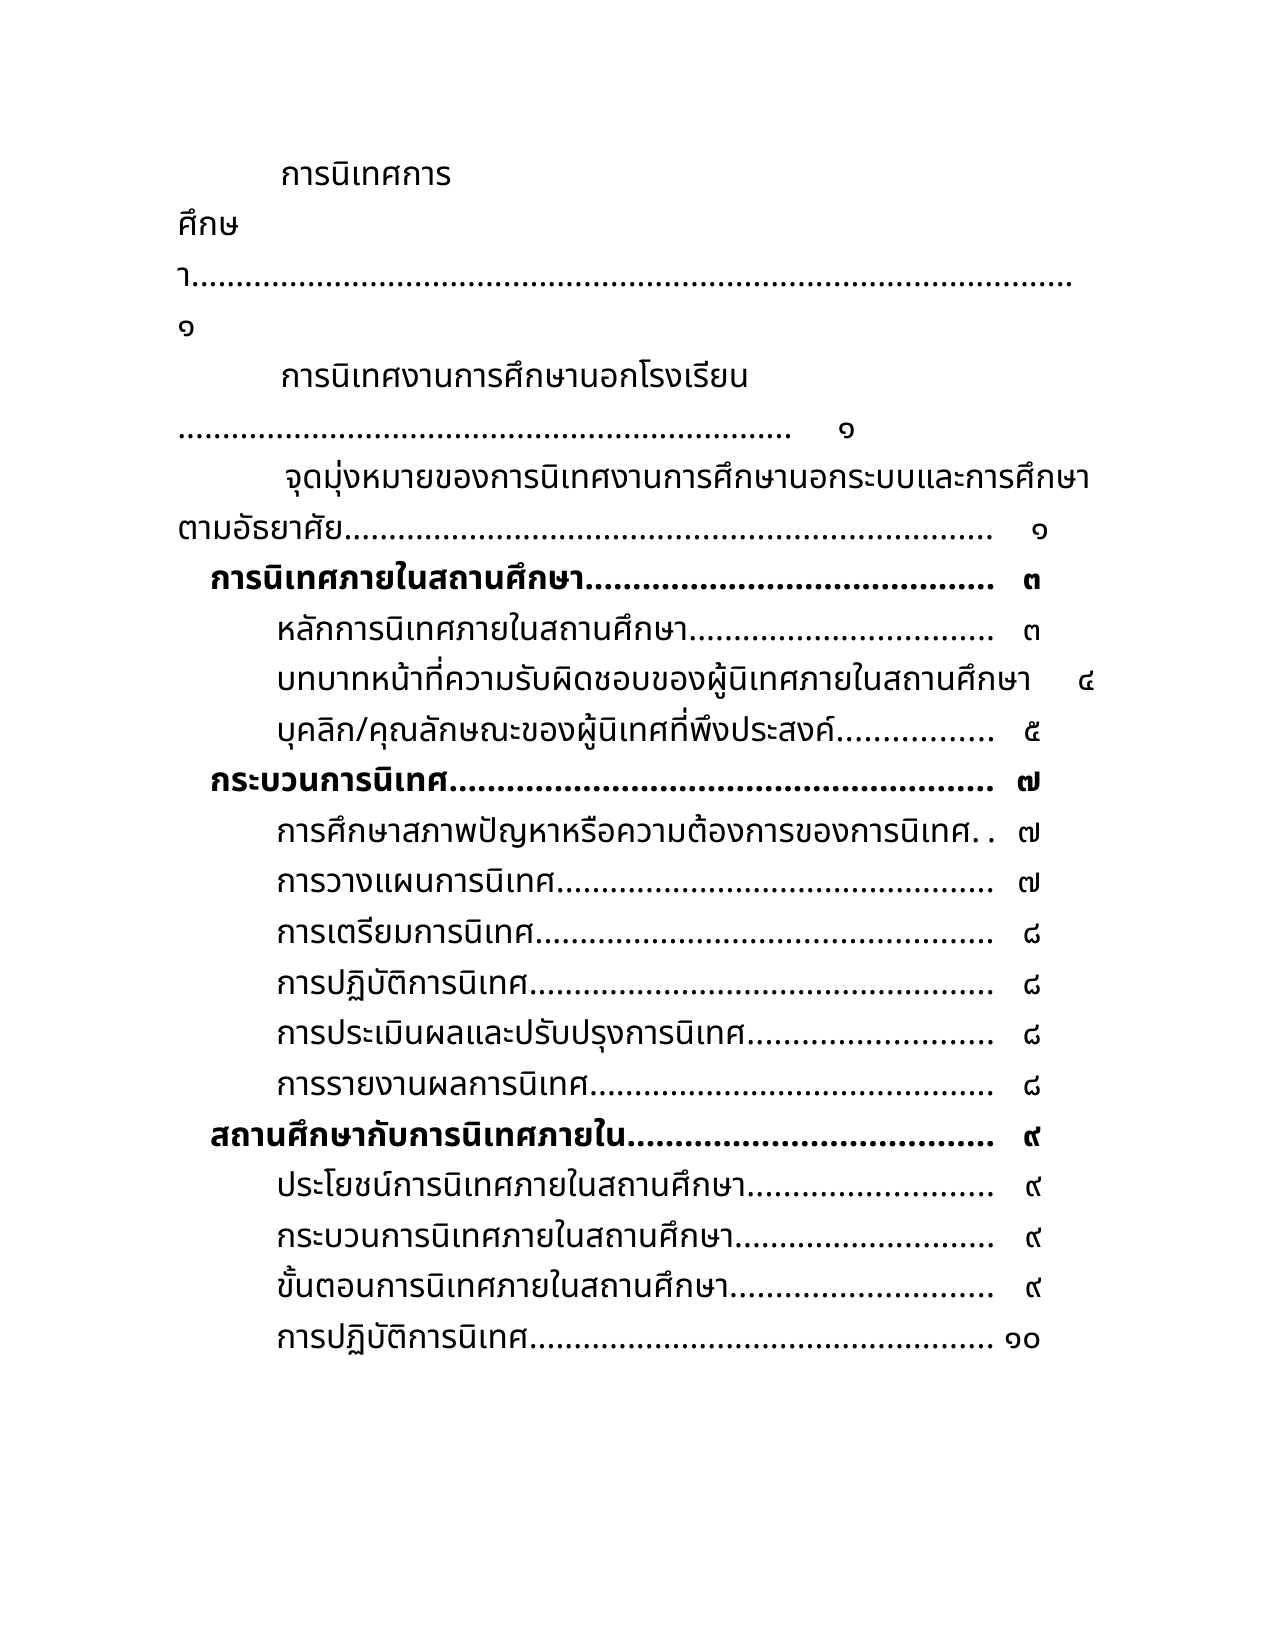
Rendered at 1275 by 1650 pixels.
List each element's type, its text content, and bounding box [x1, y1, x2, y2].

text ประโยชน์การนิเทศภายในสถานศึกษา ๙ กระบวนการนิเทศภายในสถานศึกษา ๙ ขั้นตอนการนิเทศภายในสถานศึกษา ๙ การปฏิบัติการนิเทศ ๑๐ [177, 1161, 1128, 1363]
subtitle การนิเทศการศึกษา................................................................................................... ๑ การนิเทศงานการศึกษานอกโรงเรียน ..................................................................... ๑ [177, 150, 1128, 453]
text จุดมุ่งหมายของการนิเทศงานการศึกษานอกระบบและการศึกษาตามอัธยาศัย ๑ [177, 453, 1128, 554]
text การศึกษาสภาพปัญหาหรือความต้องการของการนิเทศ ๗ การวางแผนการนิเทศ ๗ การเตรียมการนิเทศ ๘ การปฏิบัติการนิเทศ ๘ การประเมินผลและปรับปรุงการนิเทศ ๘ การรายงานผลการนิเทศ ๘ สถานศึกษากับการนิเทศภายใน ๙ [177, 807, 1128, 1161]
text การนิเทศภายในสถานศึกษา ๓ [177, 554, 1128, 604]
text หลักการนิเทศภายในสถานศึกษา ๓ บทบาทหน้าที่ความรับผิดชอบของผู้นิเทศภายในสถานศึกษา ๔ บุคลิก/คุณลักษณะของผู้นิเทศที่พึงประสงค์ ๕ กระบวนการนิเทศ ๗ [177, 604, 1128, 807]
